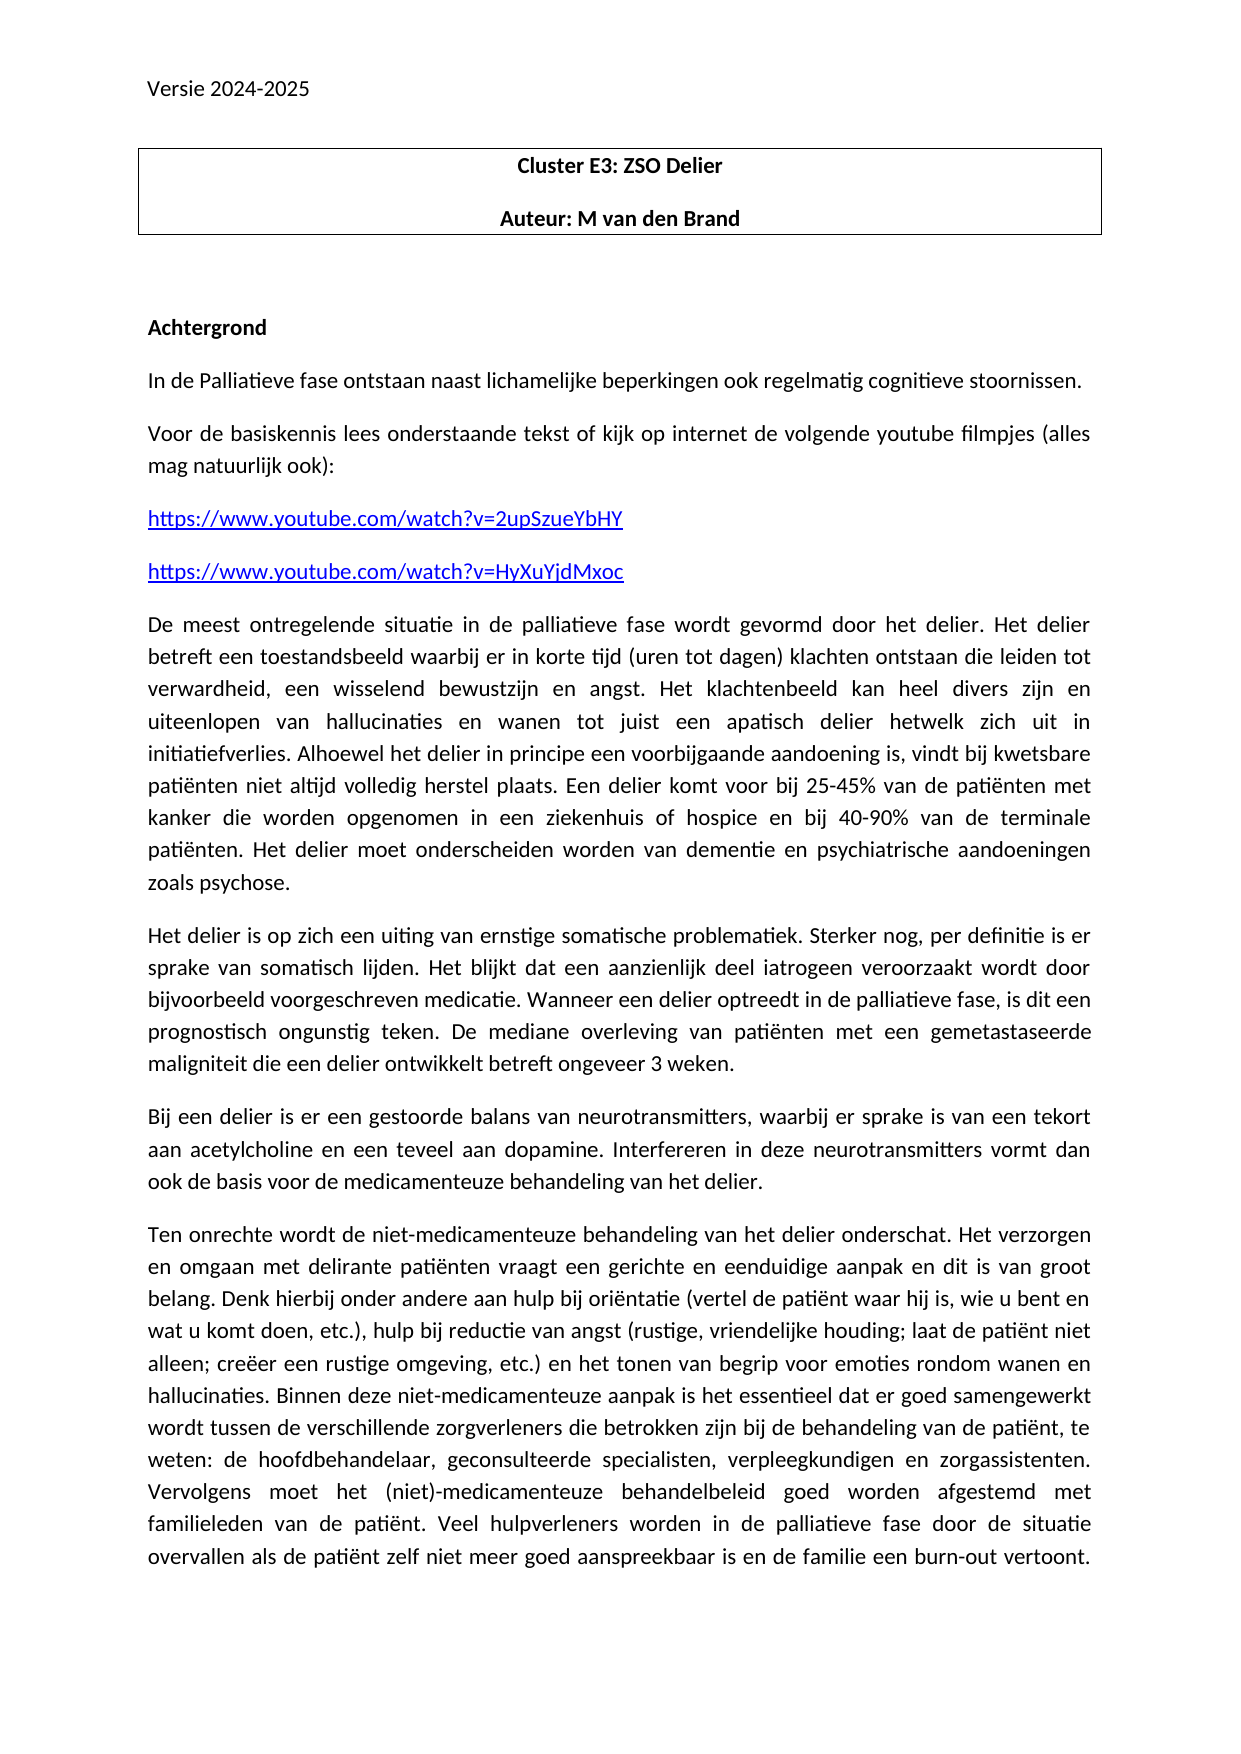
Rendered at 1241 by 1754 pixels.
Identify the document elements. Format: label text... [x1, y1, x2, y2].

text Achtergrond [148, 313, 1093, 341]
text Cluster E3: ZSO Delier [139, 149, 1101, 179]
text https://www.youtube.com/watch?v=HyXuYjdMxoc [148, 557, 1093, 585]
text https://www.youtube.com/watch?v=2upSzueYbHY [148, 504, 1093, 532]
text Auteur: M van den Brand [139, 201, 1101, 234]
text In de Palliatieve fase ontstaan naast lichamelijke beperkingen ook regelmatig cognitieve stoornissen. [148, 366, 1093, 394]
text Voor de basiskennis lees onderstaande tekst of kijk op internet de volgende youtube filmpjes (alles mag natuurlijk ook): [148, 419, 1093, 479]
text Bij een delier is er een gestoorde balans van neurotransmitters, waarbij er sprake is van een tekort aan acetylcholine en een teveel aan dopamine. Interfereren in deze neurotransmitters vormt dan ook de basis voor de medicamenteuze behandeling van het delier. [148, 1102, 1093, 1195]
text De meest ontregelende situatie in de palliatieve fase wordt gevormd door het delier. Het delier betreft een toestandsbeeld waarbij er in korte tijd (uren tot dagen) klachten ontstaan die leiden tot verwardheid, een wisselend bewustzijn en angst. Het klachtenbeeld kan heel divers zijn en uiteenlopen van hallucinaties en wanen tot juist een apatisch delier hetwelk zich uit in initiatiefverlies. Alhoewel het delier in principe een voorbijgaande aandoening is, vindt bij kwetsbare patiënten niet altijd volledig herstel plaats. Een delier komt voor bij 25-45% van de patiënten met kanker die worden opgenomen in een ziekenhuis of hospice en bij 40-90% van de terminale patiënten. Het delier moet onderscheiden worden van dementie en psychiatrische aandoeningen zoals psychose. [148, 610, 1093, 896]
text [148, 1220, 1093, 1570]
text Het delier is op zich een uiting van ernstige somatische problematiek. Sterker nog, per definitie is er sprake van somatisch lijden. Het blijkt dat een aanzienlijk deel iatrogeen veroorzaakt wordt door bijvoorbeeld voorgeschreven medicatie. Wanneer een delier optreedt in de palliatieve fase, is dit een prognostisch ongunstig teken. De mediane overleving van patiënten met een gemetastaseerde maligniteit die een delier ontwikkelt betreft ongeveer 3 weken. [148, 921, 1093, 1077]
